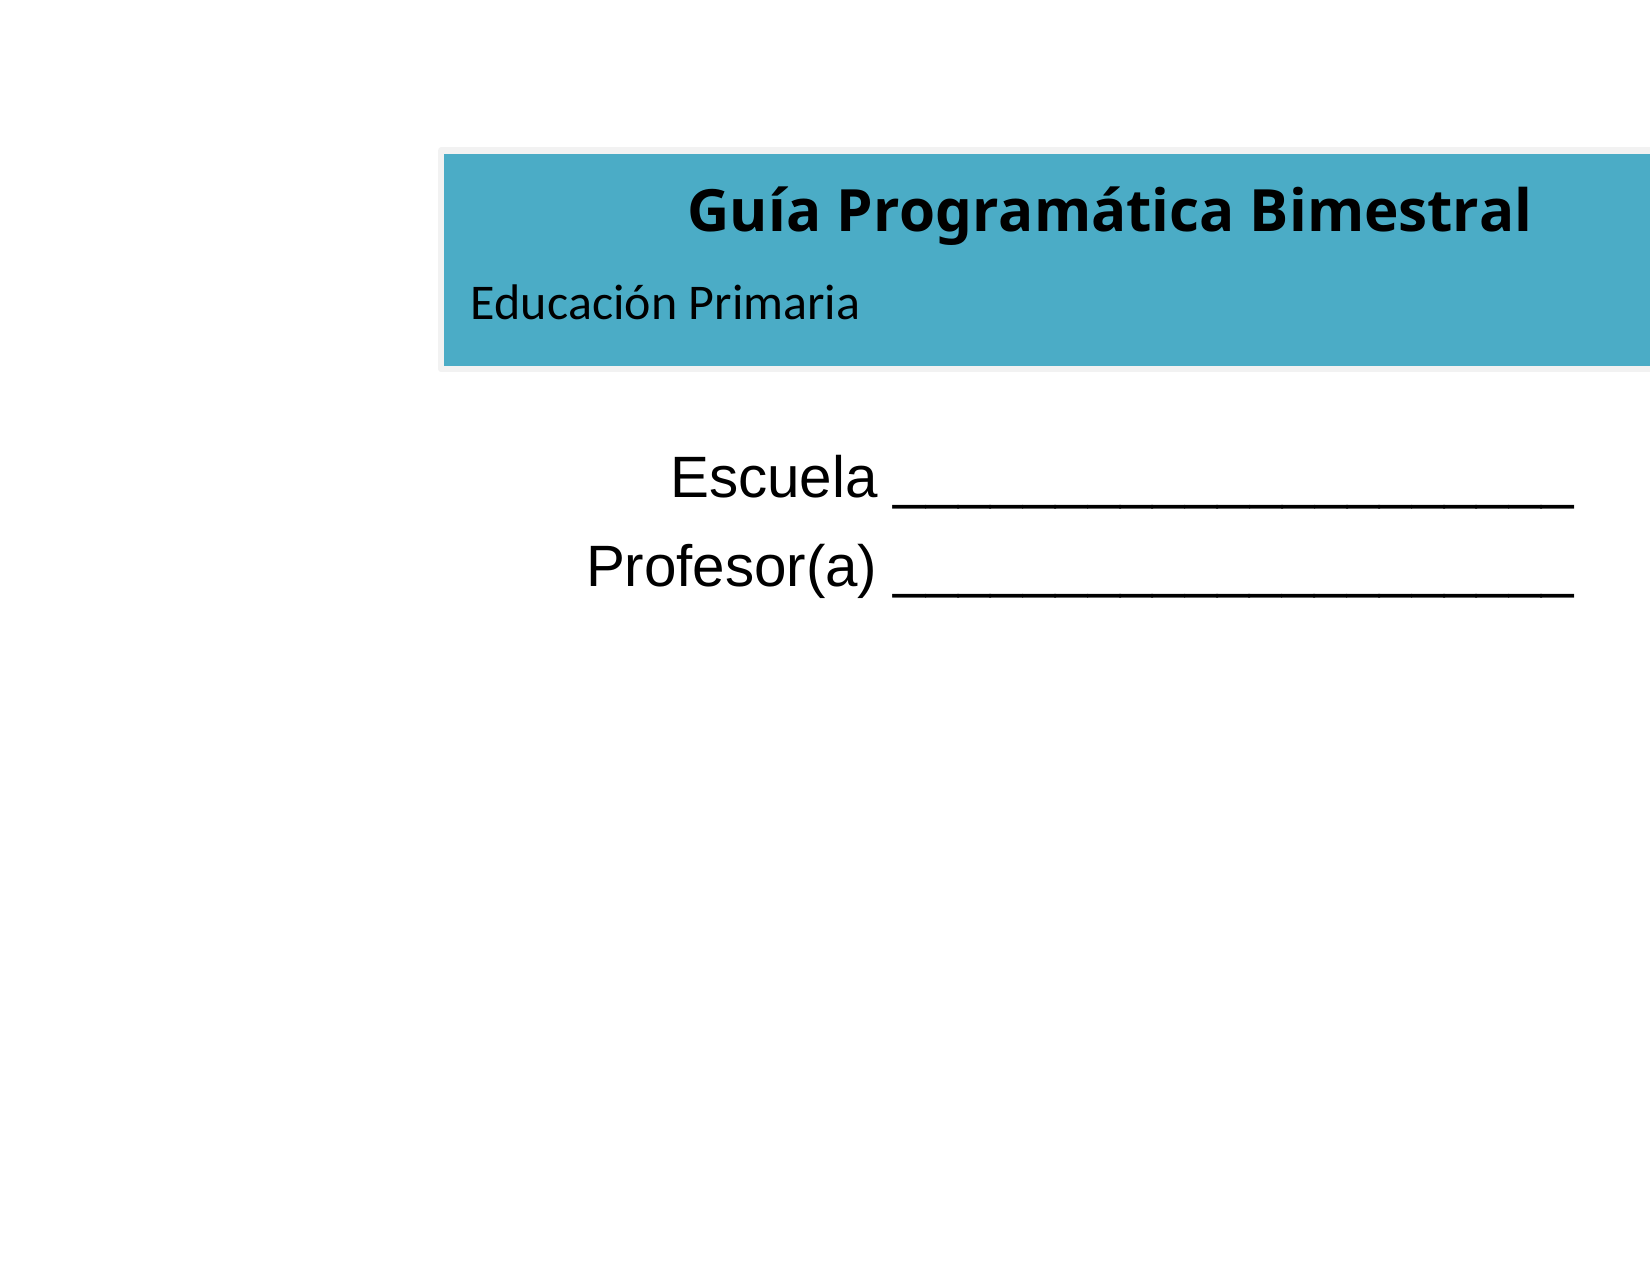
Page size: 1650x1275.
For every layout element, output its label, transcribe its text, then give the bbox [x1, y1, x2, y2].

text Profesor(a) _____________________ [75, 532, 1575, 599]
text Guía Programática Bimestral [75, 169, 1575, 248]
text Escuela _____________________ [75, 443, 1575, 510]
text Educación Primaria [75, 271, 1575, 332]
